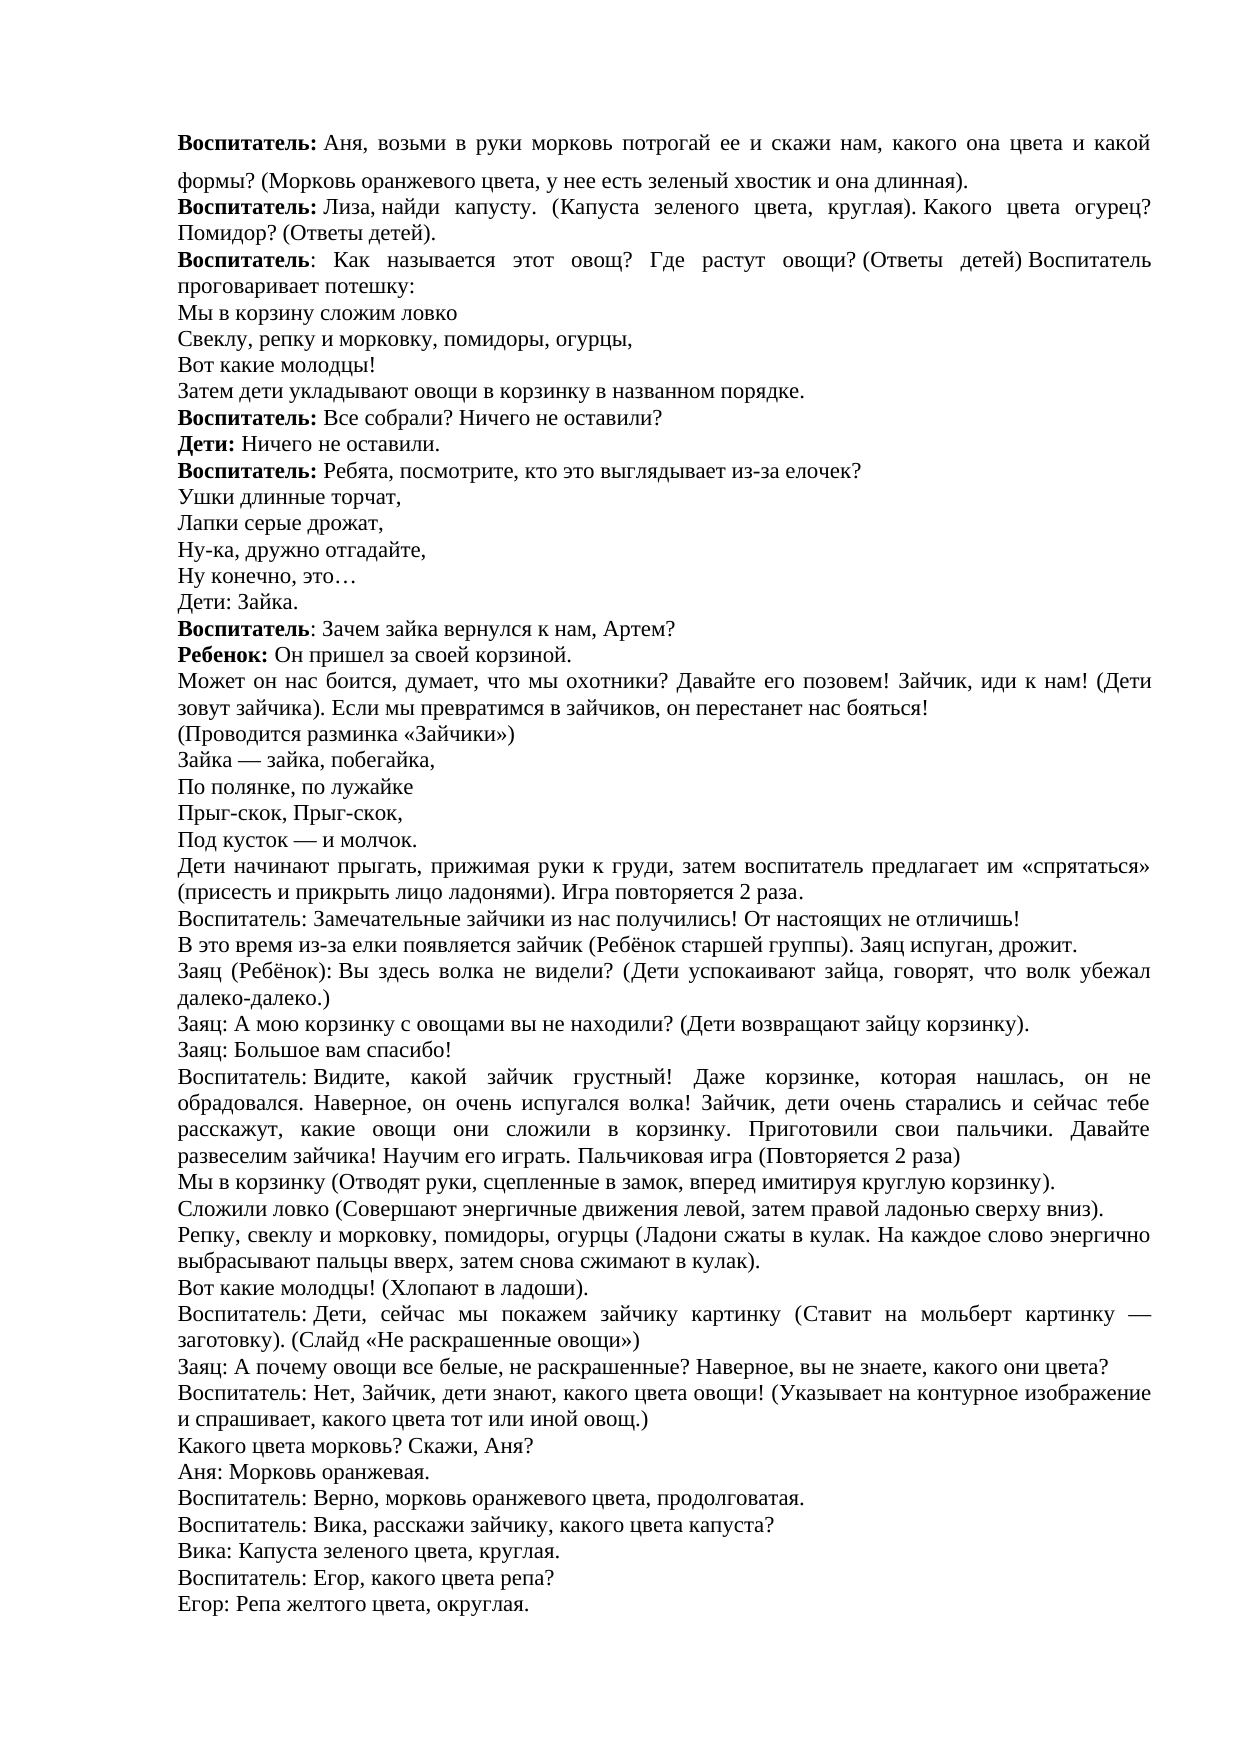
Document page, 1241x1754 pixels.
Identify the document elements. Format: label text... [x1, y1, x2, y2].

text В это время из-за елки появляется зайчик (Ребёнок старшей группы). Заяц испуган, дрожит. [177, 931, 1152, 957]
text Воспитатель: Как называется этот овощ? Где растут овощи? (Ответы детей) Воспитатель проговаривает потешку: [177, 246, 1152, 298]
text Вот какие молодцы! [177, 351, 1152, 378]
text Воспитатель: Аня, возьми в руки морковь потрогай ее и скажи нам, какого она цвета и какой формы? (Морковь оранжевого цвета, у нее есть зеленый хвостик и она длинная). [177, 118, 1152, 193]
text Прыг-скок, Прыг-скок, [177, 799, 1152, 826]
text Воспитатель: Егор, какого цвета репа? [177, 1563, 1152, 1590]
text Дети: Зайка. [177, 588, 1152, 615]
text Репку, свеклу и морковку, помидоры, огурцы (Ладони сжаты в кулак. На каждое слово энергично выбрасывают пальцы вверх, затем снова сжимают в кулак). [177, 1221, 1152, 1274]
text Воспитатель: Лиза, найди капусту. (Капуста зеленого цвета, круглая). Какого цвета огурец? Помидор? (Ответы детей). [177, 193, 1152, 246]
text Сложили ловко (Совершают энергичные движения левой, затем правой ладонью сверху вниз). [177, 1194, 1152, 1221]
text Воспитатель: Верно, морковь оранжевого цвета, продолговатая. [177, 1484, 1152, 1511]
text Может он нас боится, думает, что мы охотники? Давайте его позовем! Зайчик, иди к нам! (Дети зовут зайчика). Если мы превратимся в зайчиков, он перестанет нас бояться! [177, 667, 1152, 720]
text По полянке, по лужайке [177, 773, 1152, 799]
text Воспитатель: Зачем зайка вернулся к нам, Артем? [177, 615, 1152, 641]
text Ребенок: Он пришел за своей корзиной. [177, 641, 1152, 667]
text Какого цвета морковь? Скажи, Аня? [177, 1432, 1152, 1458]
text Вот какие молодцы! (Хлопают в ладоши). [177, 1274, 1152, 1300]
text Лапки серые дрожат, [177, 509, 1152, 536]
text Затем дети укладывают овощи в корзинку в названном порядке. [177, 378, 1152, 404]
text (Проводится разминка «Зайчики») [177, 720, 1152, 747]
text Ну-ка, дружно отгадайте, [177, 536, 1152, 562]
text Воспитатель: Ребята, посмотрите, кто это выглядывает из-за елочек? [177, 457, 1152, 483]
text Заяц: Большое вам спасибо! [177, 1036, 1152, 1063]
text Дети: Ничего не оставили. [177, 430, 1152, 457]
text Воспитатель: Все собрали? Ничего не оставили? [177, 404, 1152, 430]
text Дети начинают прыгать, прижимая руки к груди, затем воспитатель предлагает им «спрятаться» (присесть и прикрыть лицо ладонями). Игра повторяется 2 раза. [177, 852, 1152, 905]
text Заяц: А почему овощи все белые, не раскрашенные? Наверное, вы не знаете, какого они цвета? [177, 1353, 1152, 1379]
text Мы в корзинку (Отводят руки, сцепленные в замок, вперед имитируя круглую корзинку). [177, 1168, 1152, 1194]
text Под кусток — и молчок. [177, 826, 1152, 852]
text Воспитатель: Замечательные зайчики из нас получились! От настоящих не отличишь! [177, 905, 1152, 931]
text Егор: Репа желтого цвета, округлая. [177, 1590, 1152, 1616]
text Ну конечно, это… [177, 562, 1152, 588]
text Воспитатель: Видите, какой зайчик грустный! Даже корзинке, которая нашлась, он не обрадовался. Наверное, он очень испугался волка! Зайчик, дети очень старались и сейчас тебе расскажут, какие овощи они сложили в корзинку. Приготовили свои пальчики. Давайте развеселим зайчика! Научим его играть. Пальчиковая игра (Повторяется 2 раза) [177, 1063, 1152, 1168]
text Ушки длинные торчат, [177, 483, 1152, 509]
text Свеклу, репку и морковку, помидоры, огурцы, [177, 325, 1152, 351]
text Заяц: А мою корзинку с овощами вы не находили? (Дети возвращают зайцу корзинку). [177, 1010, 1152, 1036]
text Воспитатель: Нет, Зайчик, дети знают, какого цвета овощи! (Указывает на контурное изображение и спрашивает, какого цвета тот или иной овощ.) [177, 1379, 1152, 1432]
text Зайка — зайка, побегайка, [177, 747, 1152, 773]
text Воспитатель: Дети, сейчас мы покажем зайчику картинку (Ставит на мольберт картинку — заготовку). (Слайд «Не раскрашенные овощи») [177, 1300, 1152, 1353]
text Заяц (Ребёнок): Вы здесь волка не видели? (Дети успокаивают зайца, говорят, что волк убежал далеко-далеко.) [177, 957, 1152, 1010]
text Мы в корзину сложим ловко [177, 298, 1152, 325]
text Аня: Морковь оранжевая. [177, 1458, 1152, 1484]
text Вика: Капуста зеленого цвета, круглая. [177, 1537, 1152, 1563]
text Воспитатель: Вика, расскажи зайчику, какого цвета капуста? [177, 1511, 1152, 1537]
